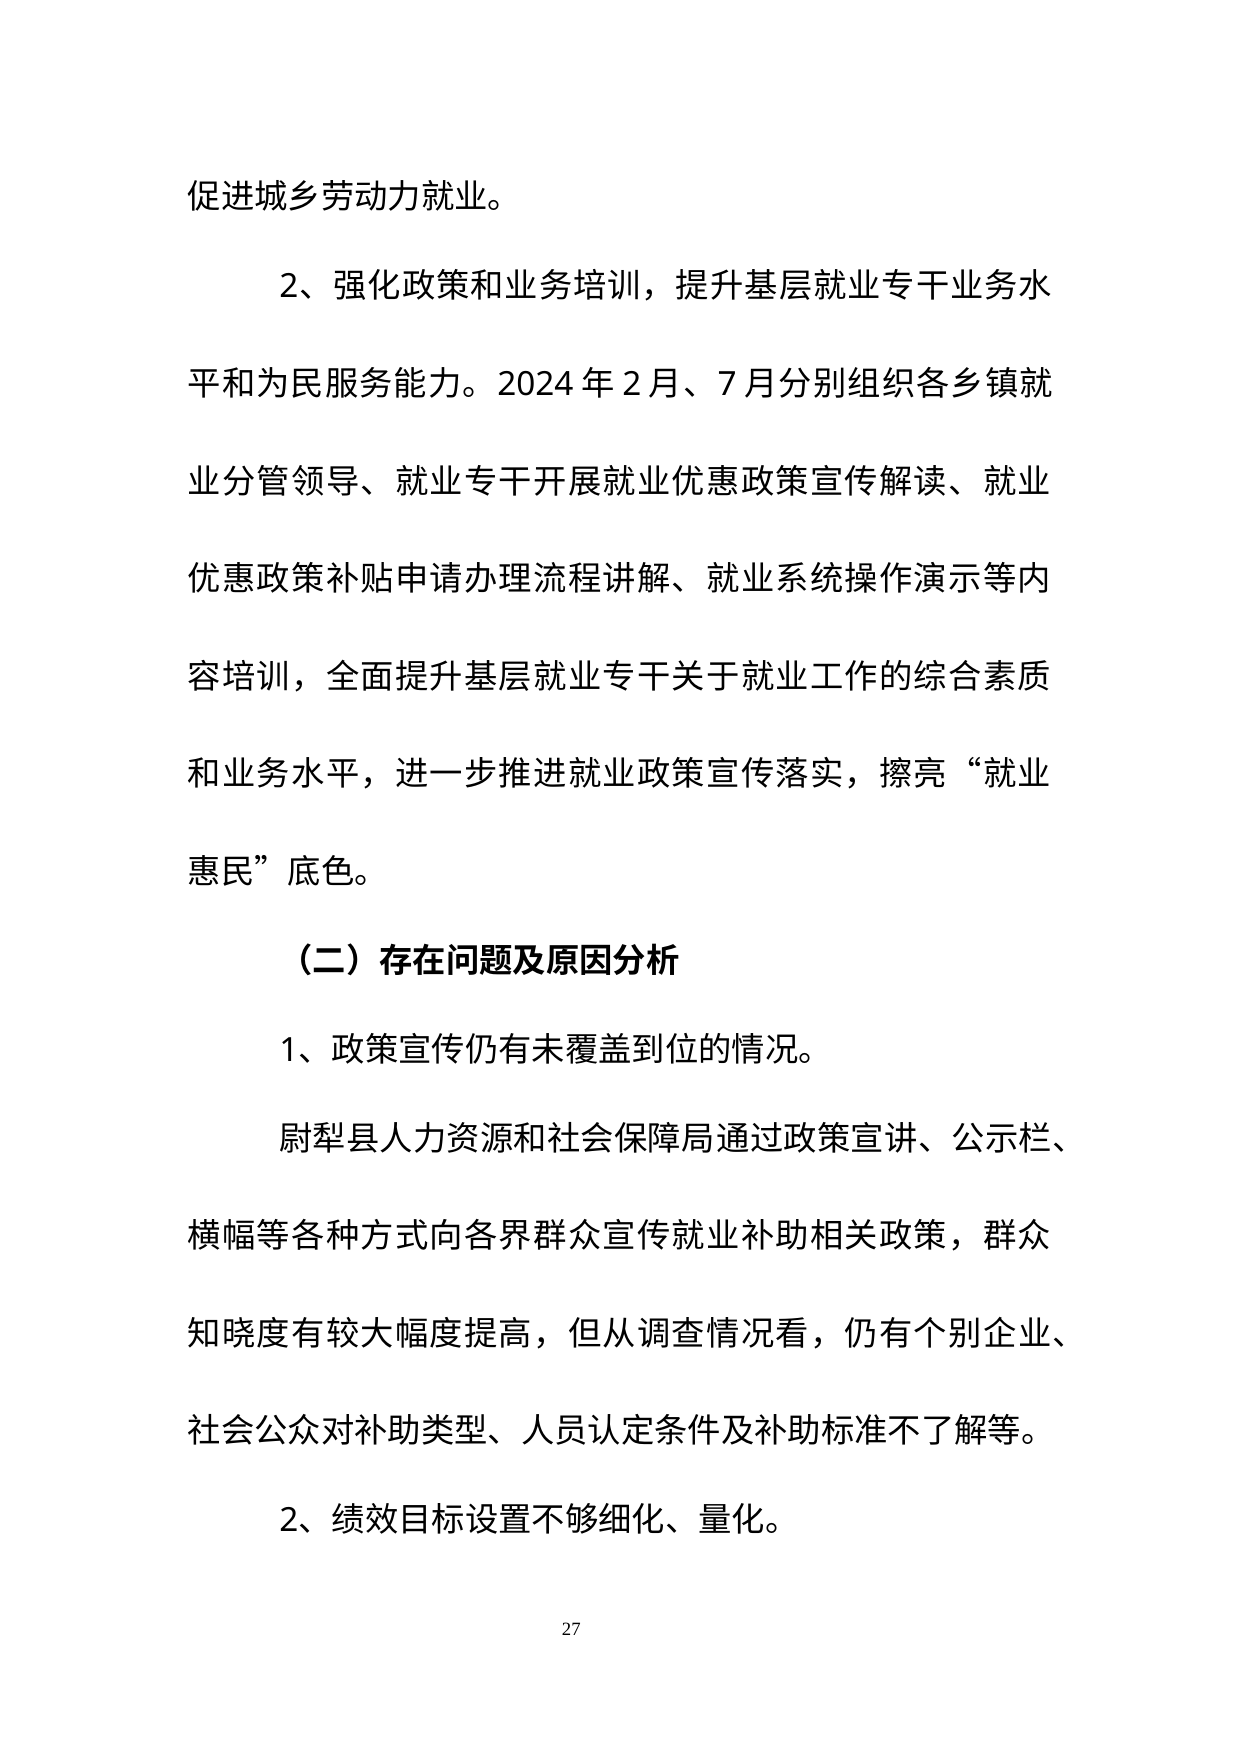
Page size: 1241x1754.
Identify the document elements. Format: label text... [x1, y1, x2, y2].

text 1、政策宣传仍有未覆盖到位的情况。 [187, 1014, 1053, 1079]
text 2、强化政策和业务培训，提升基层就业专干业务水平和为民服务能力。2024年2月、7月分别组织各乡镇就业分管领导、就业专干开展就业优惠政策宣传解读、就业优惠政策补贴申请办理流程讲解、就业系统操作演示等内容培训，全面提升基层就业专干关于就业工作的综合素质和业务水平，进一步推进就业政策宣传落实，擦亮“就业惠民”底色。 [187, 251, 1053, 901]
subtitle （二）存在问题及原因分析 [187, 925, 1053, 990]
text 2、绩效目标设置不够细化、量化。 [187, 1485, 1053, 1550]
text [187, 162, 1053, 227]
text 尉犁县人力资源和社会保障局通过政策宣讲、公示栏、横幅等各种方式向各界群众宣传就业补助相关政策，群众知晓度有较大幅度提高，但从调查情况看，仍有个别企业、社会公众对补助类型、人员认定条件及补助标准不了解等。 [187, 1103, 1053, 1461]
